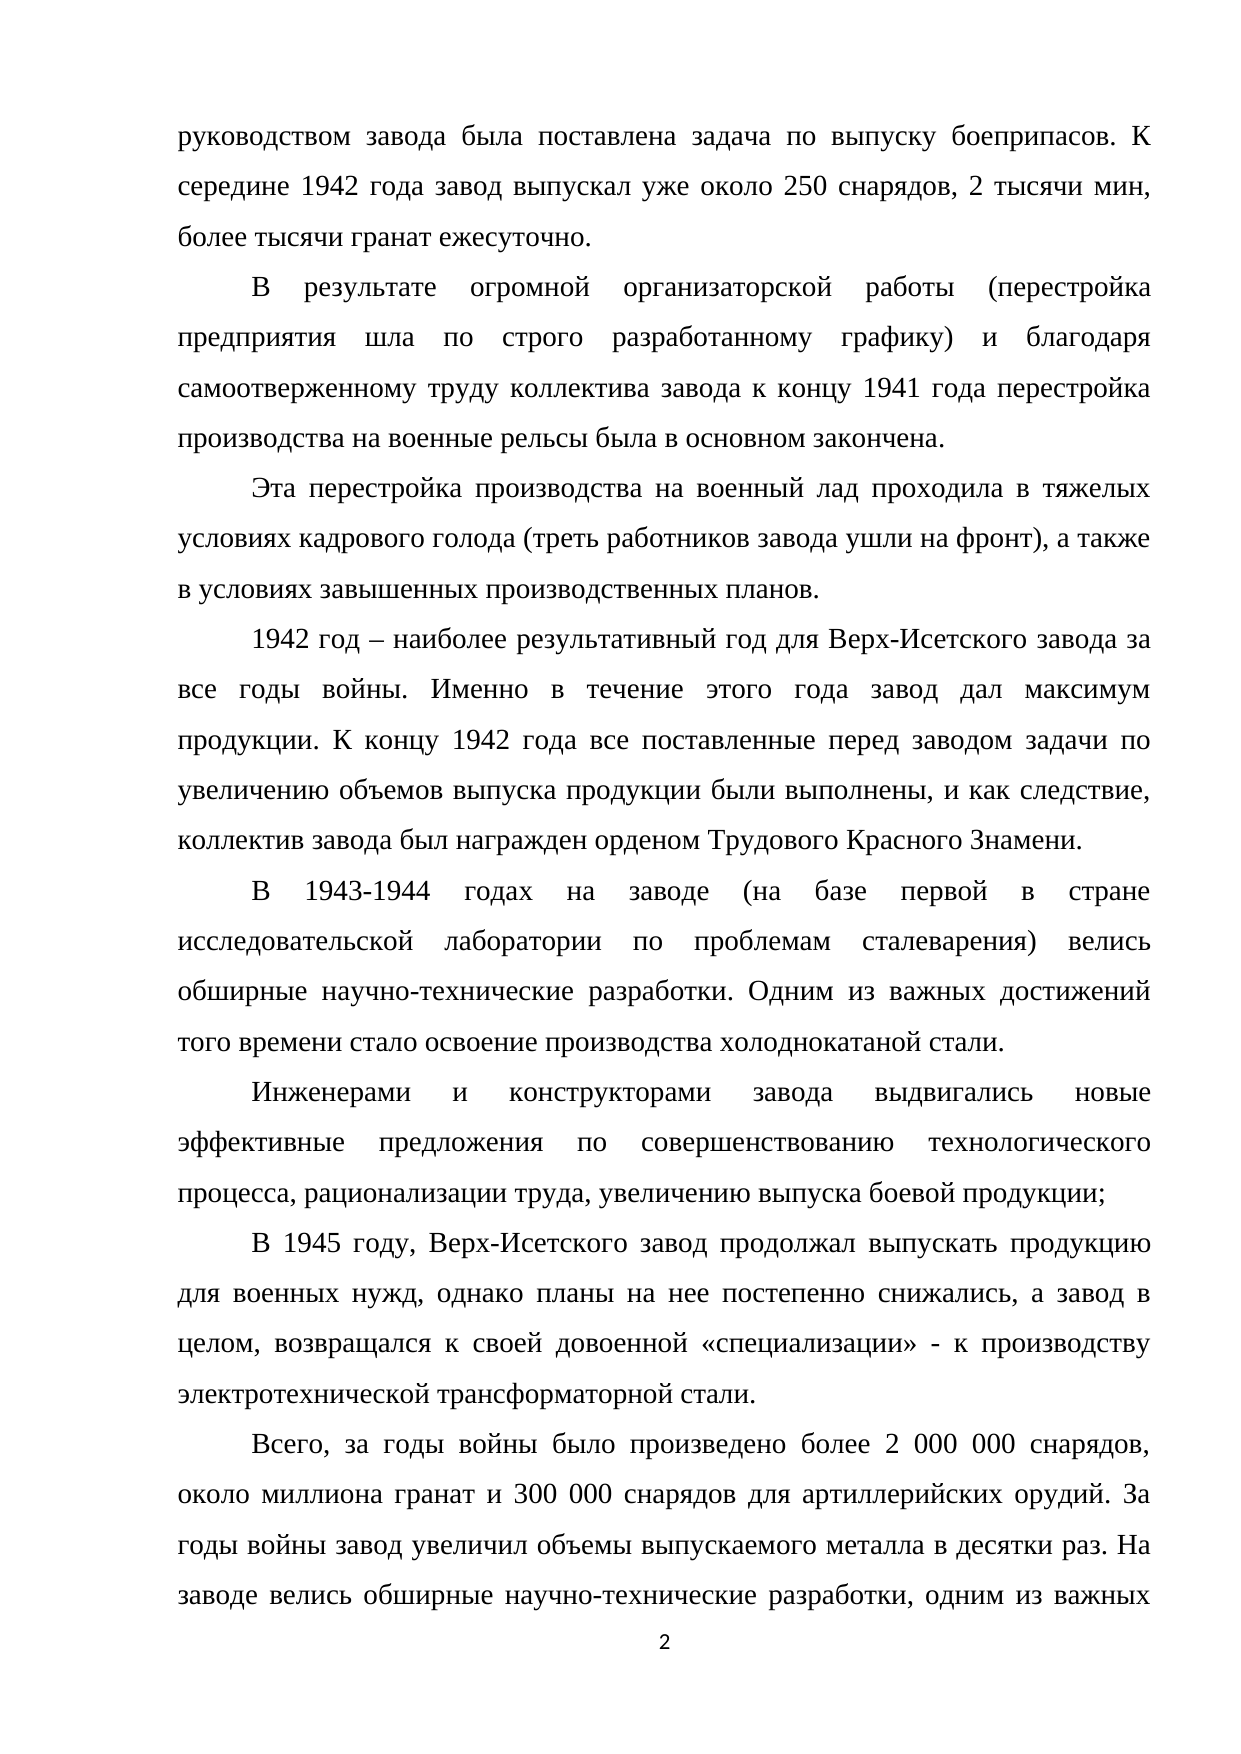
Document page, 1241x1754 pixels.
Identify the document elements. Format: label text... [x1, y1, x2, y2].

text В 1945 году, Верх-Исетского завод продолжал выпускать продукцию для военных нужд, однако планы на нее постепенно снижались, а завод в целом, возвращался к своей довоенной «специализации» - к производству электротехнической трансформаторной стали. [177, 1225, 1152, 1409]
text В 1943-1944 годах на заводе (на базе первой в стране исследовательской лаборатории по проблемам сталеварения) велись обширные научно-технические разработки. Одним из важных достижений того времени стало освоение производства холоднокатаной стали. [177, 873, 1152, 1057]
text Инженерами и конструкторами завода выдвигались новые эффективные предложения по совершенствованию технологического процесса, рационализации труда, увеличению выпуска боевой продукции; [177, 1074, 1152, 1208]
text 1942 год – наиболее результативный год для Верх-Исетского завода за все годы войны. Именно в течение этого года завод дал максимум продукции. К концу 1942 года все поставленные перед заводом задачи по увеличению объемов выпуска продукции были выполнены, и как следствие, коллектив завода был награжден орденом Трудового Красного Знамени. [177, 621, 1152, 856]
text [177, 118, 1152, 252]
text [177, 1426, 1152, 1611]
text Эта перестройка производства на военный лад проходила в тяжелых условиях кадрового голода (треть работников завода ушли на фронт), а также в условиях завышенных производственных планов. [177, 470, 1152, 604]
text В результате огромной организаторской работы (перестройка предприятия шла по строго разработанному графику) и благодаря самоотверженному труду коллектива завода к концу 1941 года перестройка производства на военные рельсы была в основном закончена. [177, 269, 1152, 453]
